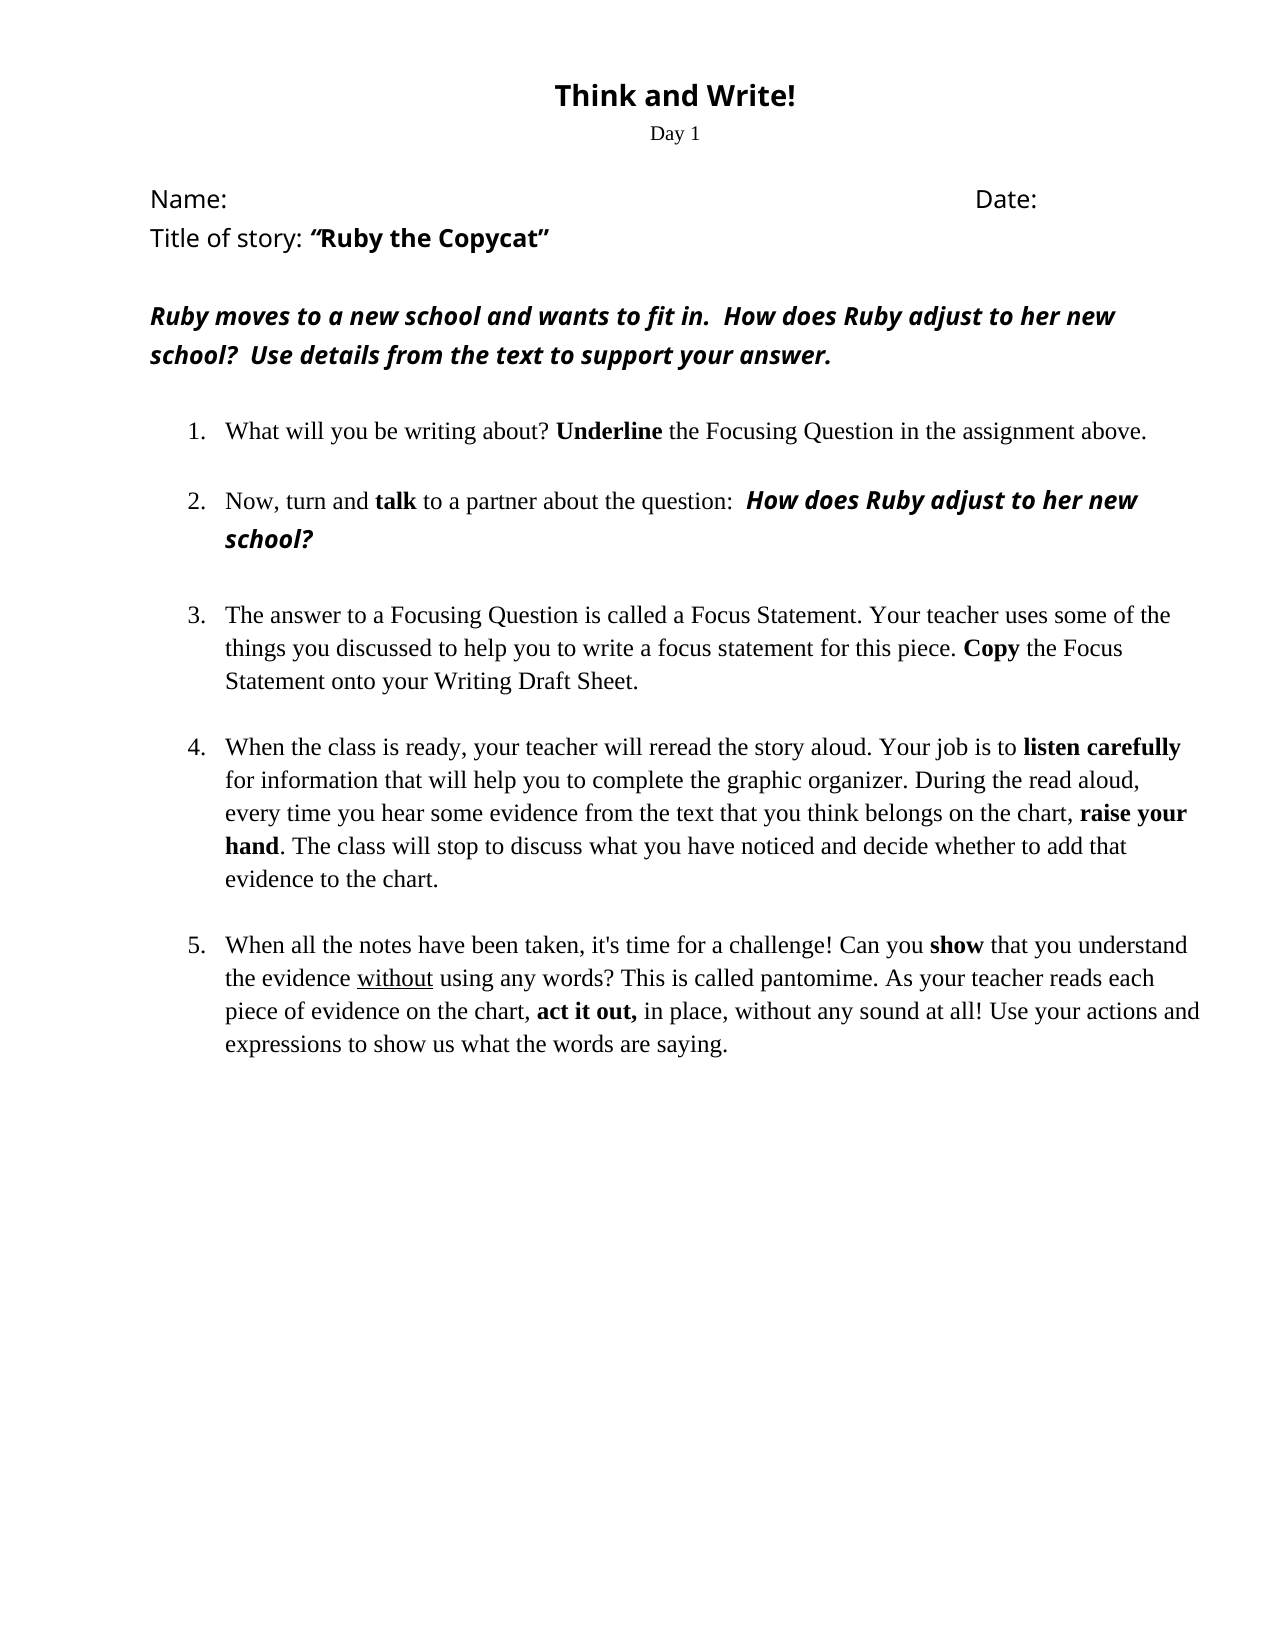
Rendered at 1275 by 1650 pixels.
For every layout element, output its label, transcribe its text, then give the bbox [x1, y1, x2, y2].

text Title of story: “Ruby the Copycat” [150, 220, 1200, 254]
list When the class is ready, your teacher will reread the story aloud. Your job is to listen carefully for information that will help you to complete the graphic organizer. During the read aloud, every time you hear some evidence from the text that you think belongs on the chart, raise your hand. The class will stop to discuss what you have noticed and decide whether to add that evidence to the chart. [187, 732, 1200, 893]
text Name: Date: [150, 181, 1200, 215]
text Think and Write! [150, 75, 1200, 115]
list The answer to a Focusing Question is called a Focus Statement. Your teacher uses some of the things you discussed to help you to write a focus statement for this piece. Copy the Focus Statement onto your Writing Draft Sheet. [187, 600, 1200, 694]
list When all the notes have been taken, it's time for a challenge! Can you show that you understand the evidence without using any words? This is called pantomime. As your teacher reads each piece of evidence on the chart, act it out, in place, without any sound at all! Use your actions and expressions to show us what the words are saying. [187, 930, 1200, 1058]
text Day 1 [150, 121, 1200, 145]
text Ruby moves to a new school and wants to fit in. How does Ruby adjust to her new school? Use details from the text to support your answer. [150, 299, 1200, 372]
list Now, turn and talk to a partner about the question: How does Ruby adjust to her new school? [187, 482, 1200, 556]
list What will you be writing about? Underline the Focusing Question in the assignment above. [187, 416, 1200, 445]
